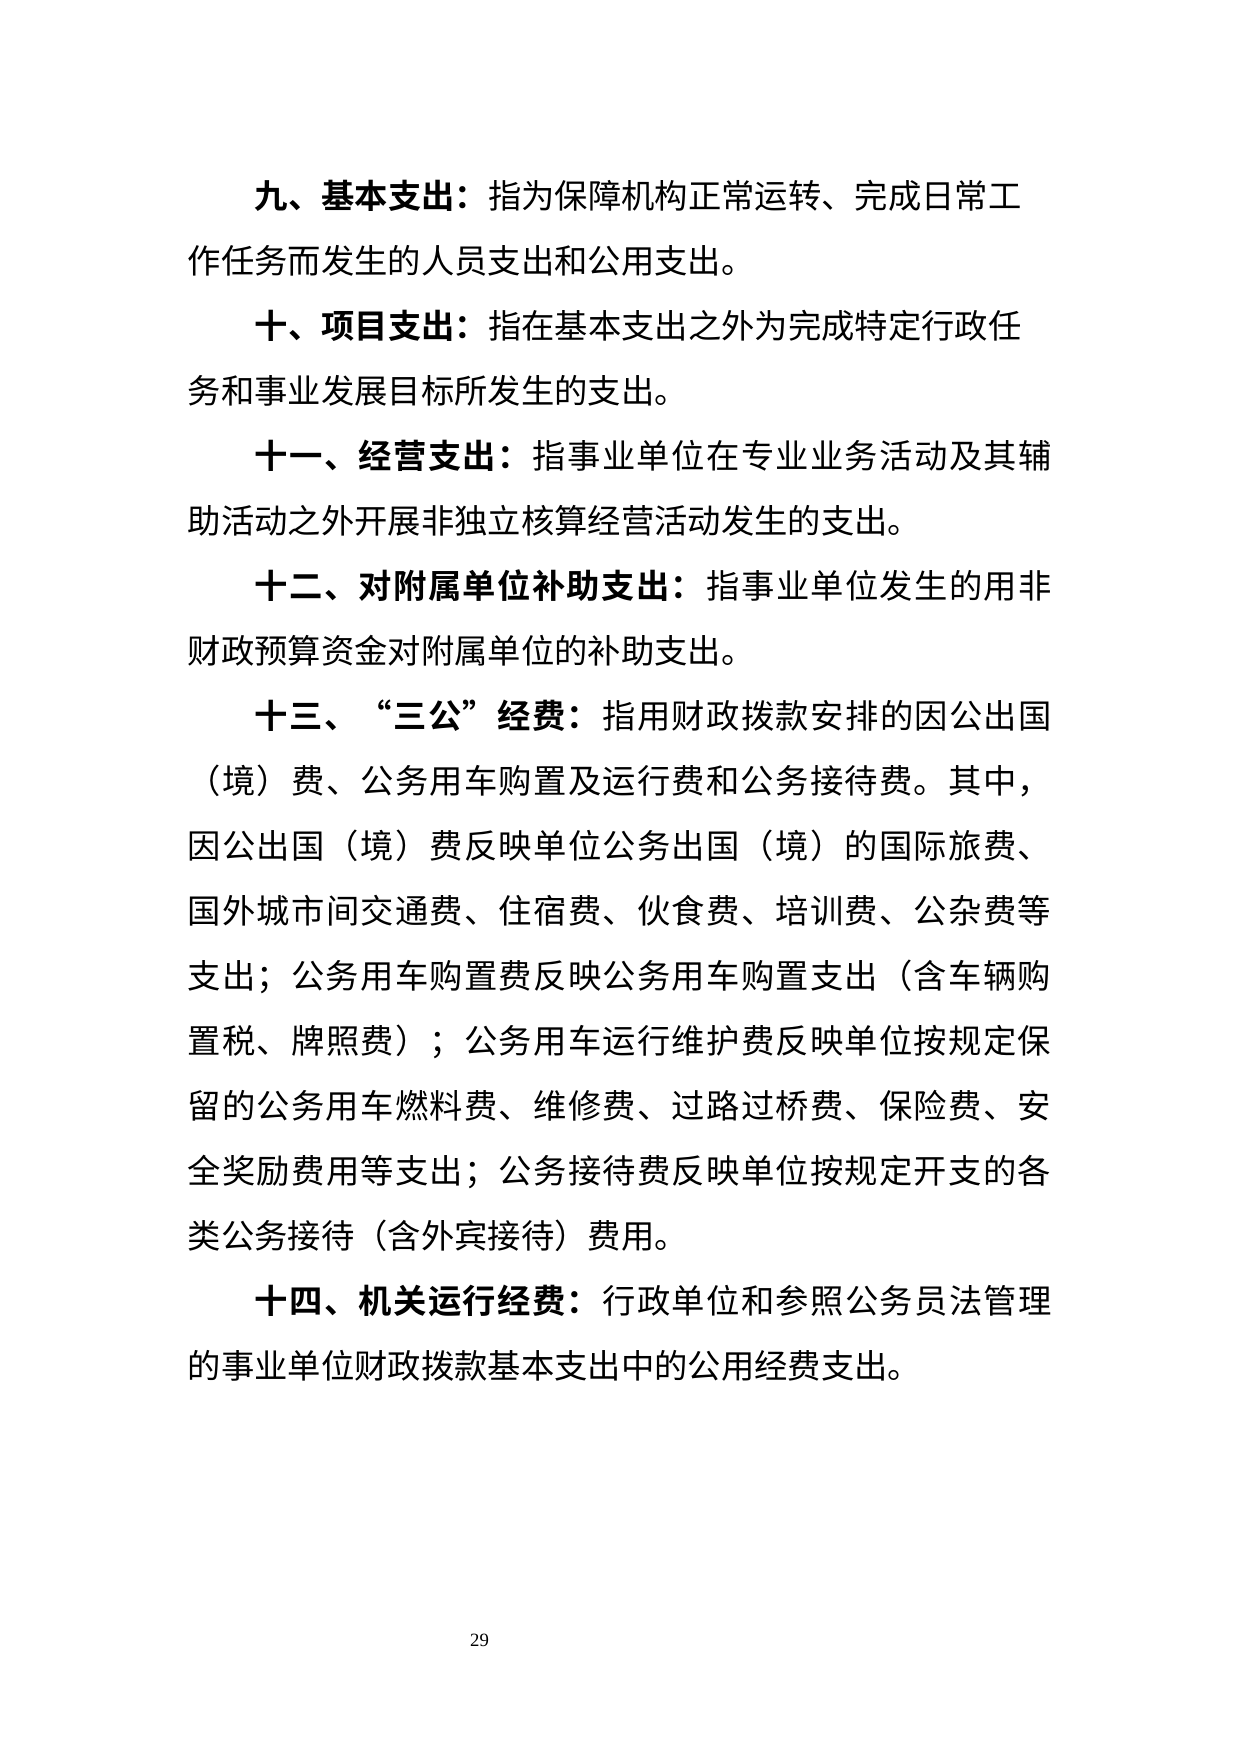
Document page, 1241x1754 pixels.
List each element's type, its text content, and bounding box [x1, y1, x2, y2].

text 九、基本支出：指为保障机构正常运转、完成日常工作任务而发生的人员支出和公用支出。 [187, 162, 1053, 292]
text 十二、对附属单位补助支出：指事业单位发生的用非财政预算资金对附属单位的补助支出。 [187, 552, 1053, 682]
text 十、项目支出：指在基本支出之外为完成特定行政任务和事业发展目标所发生的支出。 [187, 292, 1053, 422]
text 十四、机关运行经费：行政单位和参照公务员法管理的事业单位财政拨款基本支出中的公用经费支出。 [187, 1267, 1053, 1397]
text 十一、经营支出：指事业单位在专业业务活动及其辅助活动之外开展非独立核算经营活动发生的支出。 [187, 422, 1053, 552]
text 十三、“三公”经费：指用财政拨款安排的因公出国（境）费、公务用车购置及运行费和公务接待费。其中，因公出国（境）费反映单位公务出国（境）的国际旅费、国外城市间交通费、住宿费、伙食费、培训费、公杂费等支出；公务用车购置费反映公务用车购置支出（含车辆购置税、牌照费）；公务用车运行维护费反映单位按规定保留的公务用车燃料费、维修费、过路过桥费、保险费、安全奖励费用等支出；公务接待费反映单位按规定开支的各类公务接待（含外宾接待）费用。 [187, 682, 1053, 1267]
